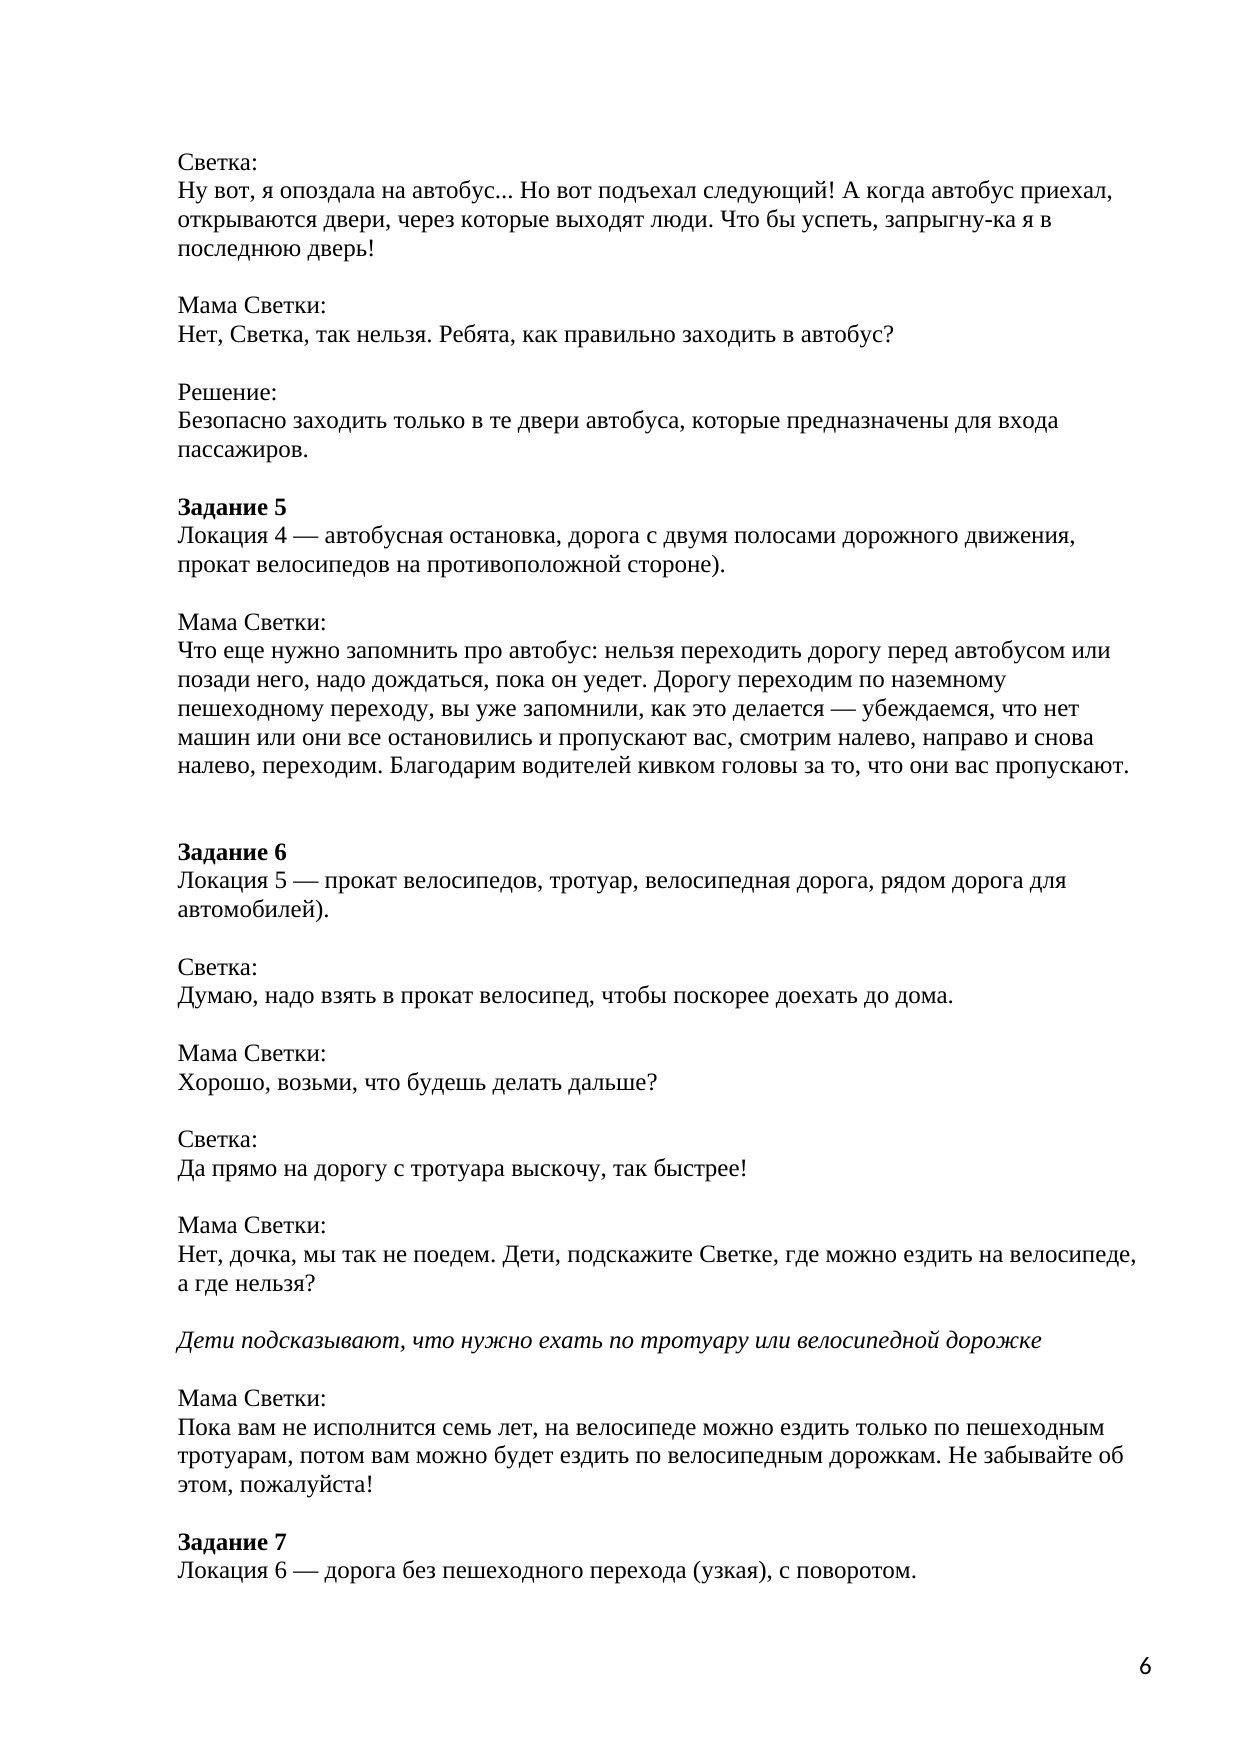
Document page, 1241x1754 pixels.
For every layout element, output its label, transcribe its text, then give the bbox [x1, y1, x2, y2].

text Дети подсказывают, что нужно ехать по тротуару или велосипедной дорожке [177, 1326, 1152, 1354]
text Мама Светки: [177, 1383, 1152, 1412]
text Светка: [177, 147, 1152, 176]
text Нет, Светка, так нельзя. Ребята, как правильно заходить в автобус? [177, 319, 1152, 348]
text Локация 6 — дорога без пешеходного перехода (узкая), с поворотом. [177, 1556, 1152, 1584]
text Мама Светки: [177, 607, 1152, 636]
text Нет, дочка, мы так не поедем. Дети, подскажите Светке, где можно ездить на велосипеде, а где нельзя? [177, 1239, 1152, 1297]
text Пока вам не исполнится семь лет, на велосипеде можно ездить только по пешеходным тротуарам, потом вам можно будет ездить по велосипедным дорожкам. Не забывайте об этом, пожалуйста! [177, 1412, 1152, 1498]
text Мама Светки: [177, 291, 1152, 319]
text Светка: [177, 1124, 1152, 1153]
text Задание 7 [177, 1527, 1152, 1556]
text Да прямо на дорогу с тротуара выскочу, так быстрее! [177, 1153, 1152, 1182]
text Светка: [177, 952, 1152, 981]
text Думаю, надо взять в прокат велосипед, чтобы поскорее доехать до дома. [177, 981, 1152, 1009]
text Безопасно заходить только в те двери автобуса, которые предназначены для входа пассажиров. [177, 406, 1152, 463]
text Что еще нужно запомнить про автобус: нельзя переходить дорогу перед автобусом или позади него, надо дождаться, пока он уедет. Дорогу переходим по наземному пешеходному переходу, вы уже запомнили, как это делается — убеждаемся, что нет машин или они все остановились и пропускают вас, смотрим налево, направо и снова налево, переходим. Благодарим водителей кивком головы за то, что они вас пропускают. [177, 636, 1152, 779]
text Локация 4 — автобусная остановка, дорога с двумя полосами дорожного движения, прокат велосипедов на противоположной стороне). [177, 521, 1152, 578]
text Задание 6 [177, 837, 1152, 866]
text Хорошо, возьми, что будешь делать дальше? [177, 1067, 1152, 1096]
text Решение: [177, 377, 1152, 406]
text Задание 5 [177, 492, 1152, 521]
text Мама Светки: [177, 1211, 1152, 1239]
text Ну вот, я опоздала на автобус... Но вот подъехал следующий! А когда автобус приехал, открываются двери, через которые выходят люди. Что бы успеть, запрыгну-ка я в последнюю дверь! [177, 176, 1152, 262]
text Локация 5 — прокат велосипедов, тротуар, велосипедная дорога, рядом дорога для автомобилей). [177, 866, 1152, 923]
text Мама Светки: [177, 1038, 1152, 1067]
